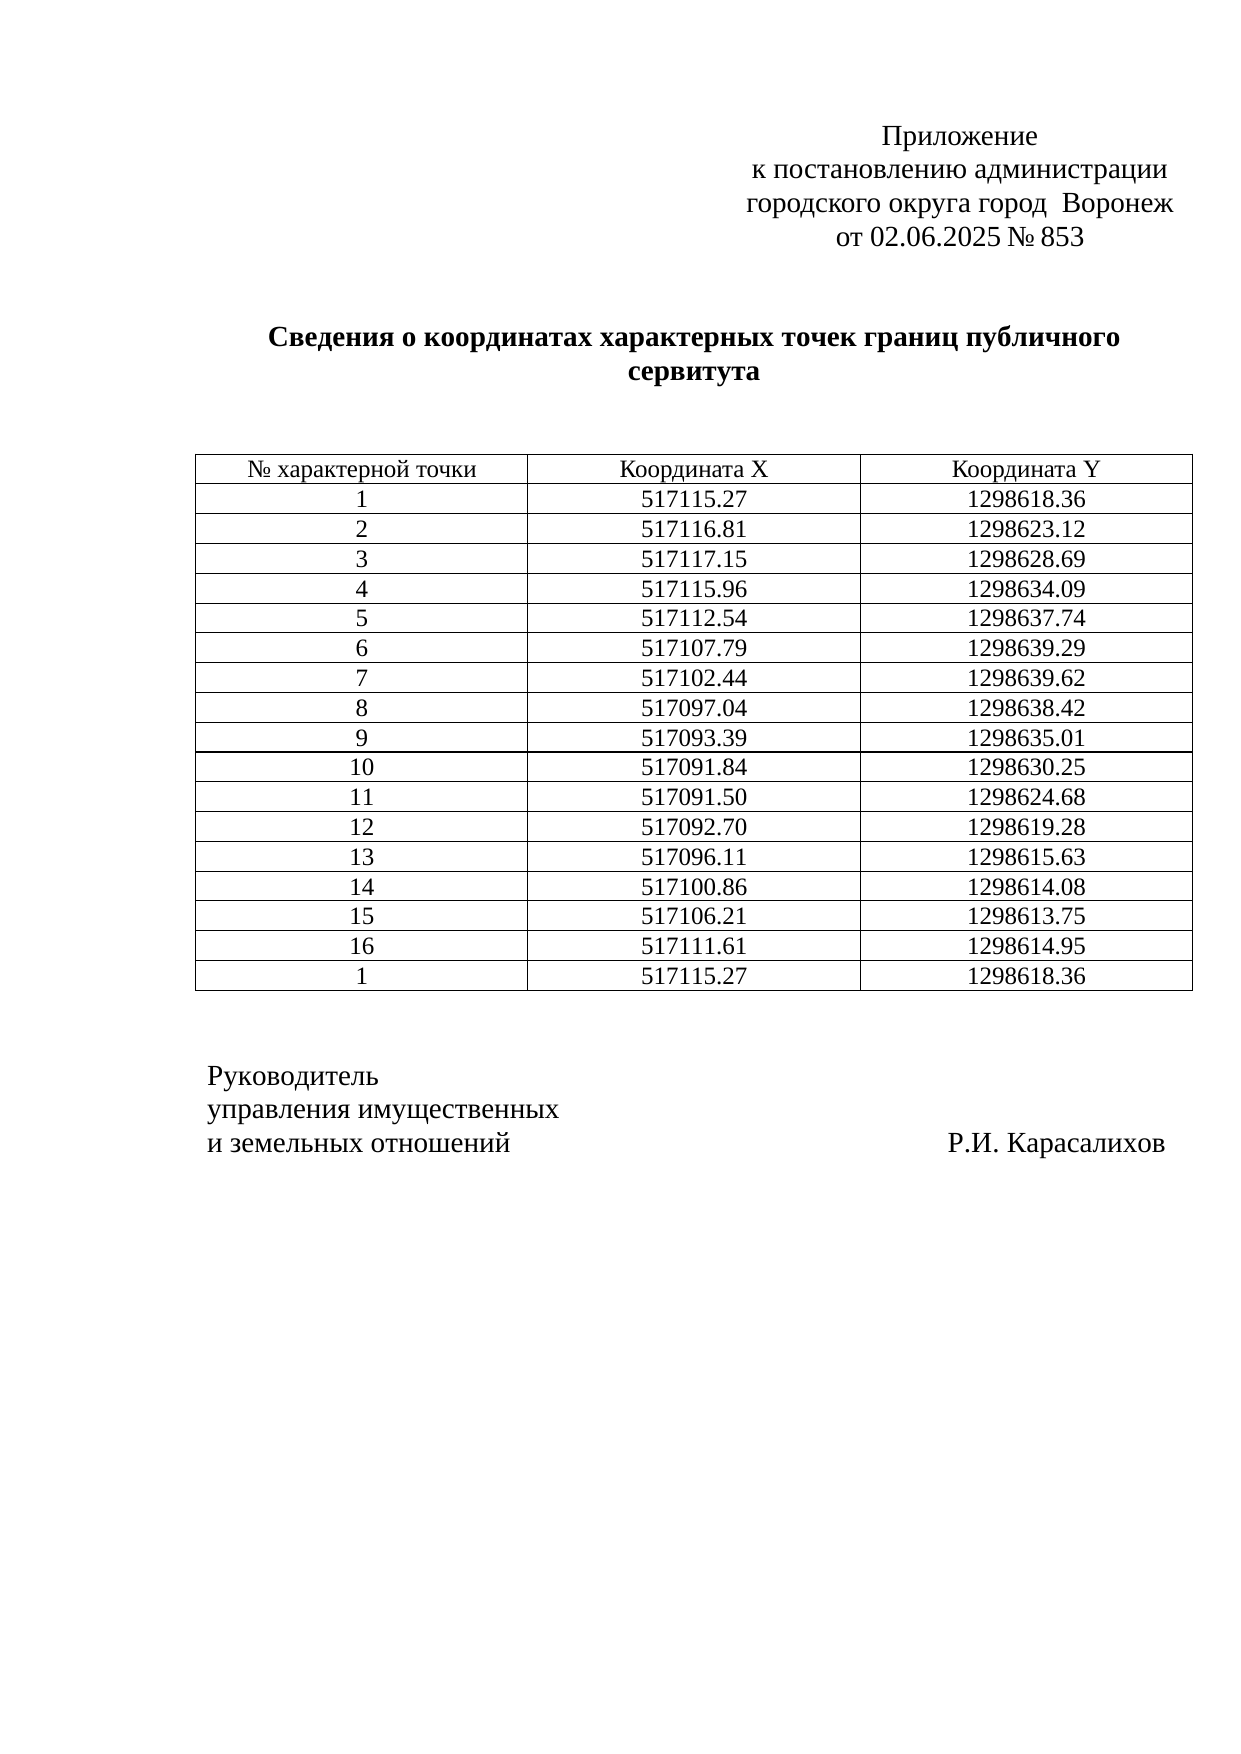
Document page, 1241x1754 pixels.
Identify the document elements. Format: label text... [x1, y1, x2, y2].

table_cell 1298634.09 [861, 574, 1192, 602]
table_cell 1298618.36 [861, 961, 1192, 990]
table_cell 10 [196, 753, 527, 781]
text Приложение [738, 118, 1181, 152]
table_cell 517111.61 [528, 931, 860, 960]
table_cell 16 [196, 931, 527, 960]
table_cell 517115.27 [528, 484, 860, 513]
table_cell 15 [196, 901, 527, 930]
table_cell 1 [196, 961, 527, 990]
table_cell 517096.11 [528, 842, 860, 871]
table_cell 5 [196, 604, 527, 632]
text Руководитель [207, 1058, 1181, 1091]
table_cell 517102.44 [528, 663, 860, 692]
table_cell 1 [196, 484, 527, 513]
table_cell 1298638.42 [861, 693, 1192, 722]
table_cell 3 [196, 544, 527, 573]
text от 02.06.2025 № 853 [738, 219, 1181, 252]
table_cell 8 [196, 693, 527, 722]
table_cell 1298619.28 [861, 812, 1192, 841]
table_cell 517115.96 [528, 574, 860, 602]
table_cell 517100.86 [528, 872, 860, 900]
table_cell 517091.84 [528, 753, 860, 781]
table_cell 1298635.01 [861, 723, 1192, 751]
table_cell 1298628.69 [861, 544, 1192, 573]
table_cell 517115.27 [528, 961, 860, 990]
table_cell 517112.54 [528, 604, 860, 632]
table_cell 1298614.95 [861, 931, 1192, 960]
table_cell 1298639.62 [861, 663, 1192, 692]
table_cell 517116.81 [528, 514, 860, 543]
table_header Координата Х [528, 455, 860, 483]
table_cell 1298613.75 [861, 901, 1192, 930]
table_cell 1298639.29 [861, 633, 1192, 662]
table_cell 517092.70 [528, 812, 860, 841]
text городского округа город Воронеж [738, 185, 1181, 219]
table_cell 2 [196, 514, 527, 543]
table_cell 12 [196, 812, 527, 841]
table_cell 517097.04 [528, 693, 860, 722]
table_header № характерной точки [196, 455, 527, 483]
table_cell 517093.39 [528, 723, 860, 751]
table_cell 517117.15 [528, 544, 860, 573]
table_cell 517107.79 [528, 633, 860, 662]
table_cell 517106.21 [528, 901, 860, 930]
table_cell 1298615.63 [861, 842, 1192, 871]
table_cell 9 [196, 723, 527, 751]
table_cell 1298614.08 [861, 872, 1192, 900]
table_cell 1298618.36 [861, 484, 1192, 513]
table_cell 7 [196, 663, 527, 692]
table_cell 517091.50 [528, 782, 860, 811]
table_cell 4 [196, 574, 527, 602]
table_cell 1298630.25 [861, 753, 1192, 781]
table_cell 6 [196, 633, 527, 662]
table_cell 1298637.74 [861, 604, 1192, 632]
table_cell 11 [196, 782, 527, 811]
text к постановлению администрации [738, 152, 1181, 185]
text и земельных отношений Р.И. Карасалихов [207, 1125, 1181, 1158]
table_cell 13 [196, 842, 527, 871]
text Сведения о координатах характерных точек границ публичного сервитута [207, 319, 1181, 386]
table_header Координата Y [861, 455, 1192, 483]
table_cell 14 [196, 872, 527, 900]
table_cell 1298624.68 [861, 782, 1192, 811]
text управления имущественных [207, 1091, 1181, 1125]
table_cell 1298623.12 [861, 514, 1192, 543]
